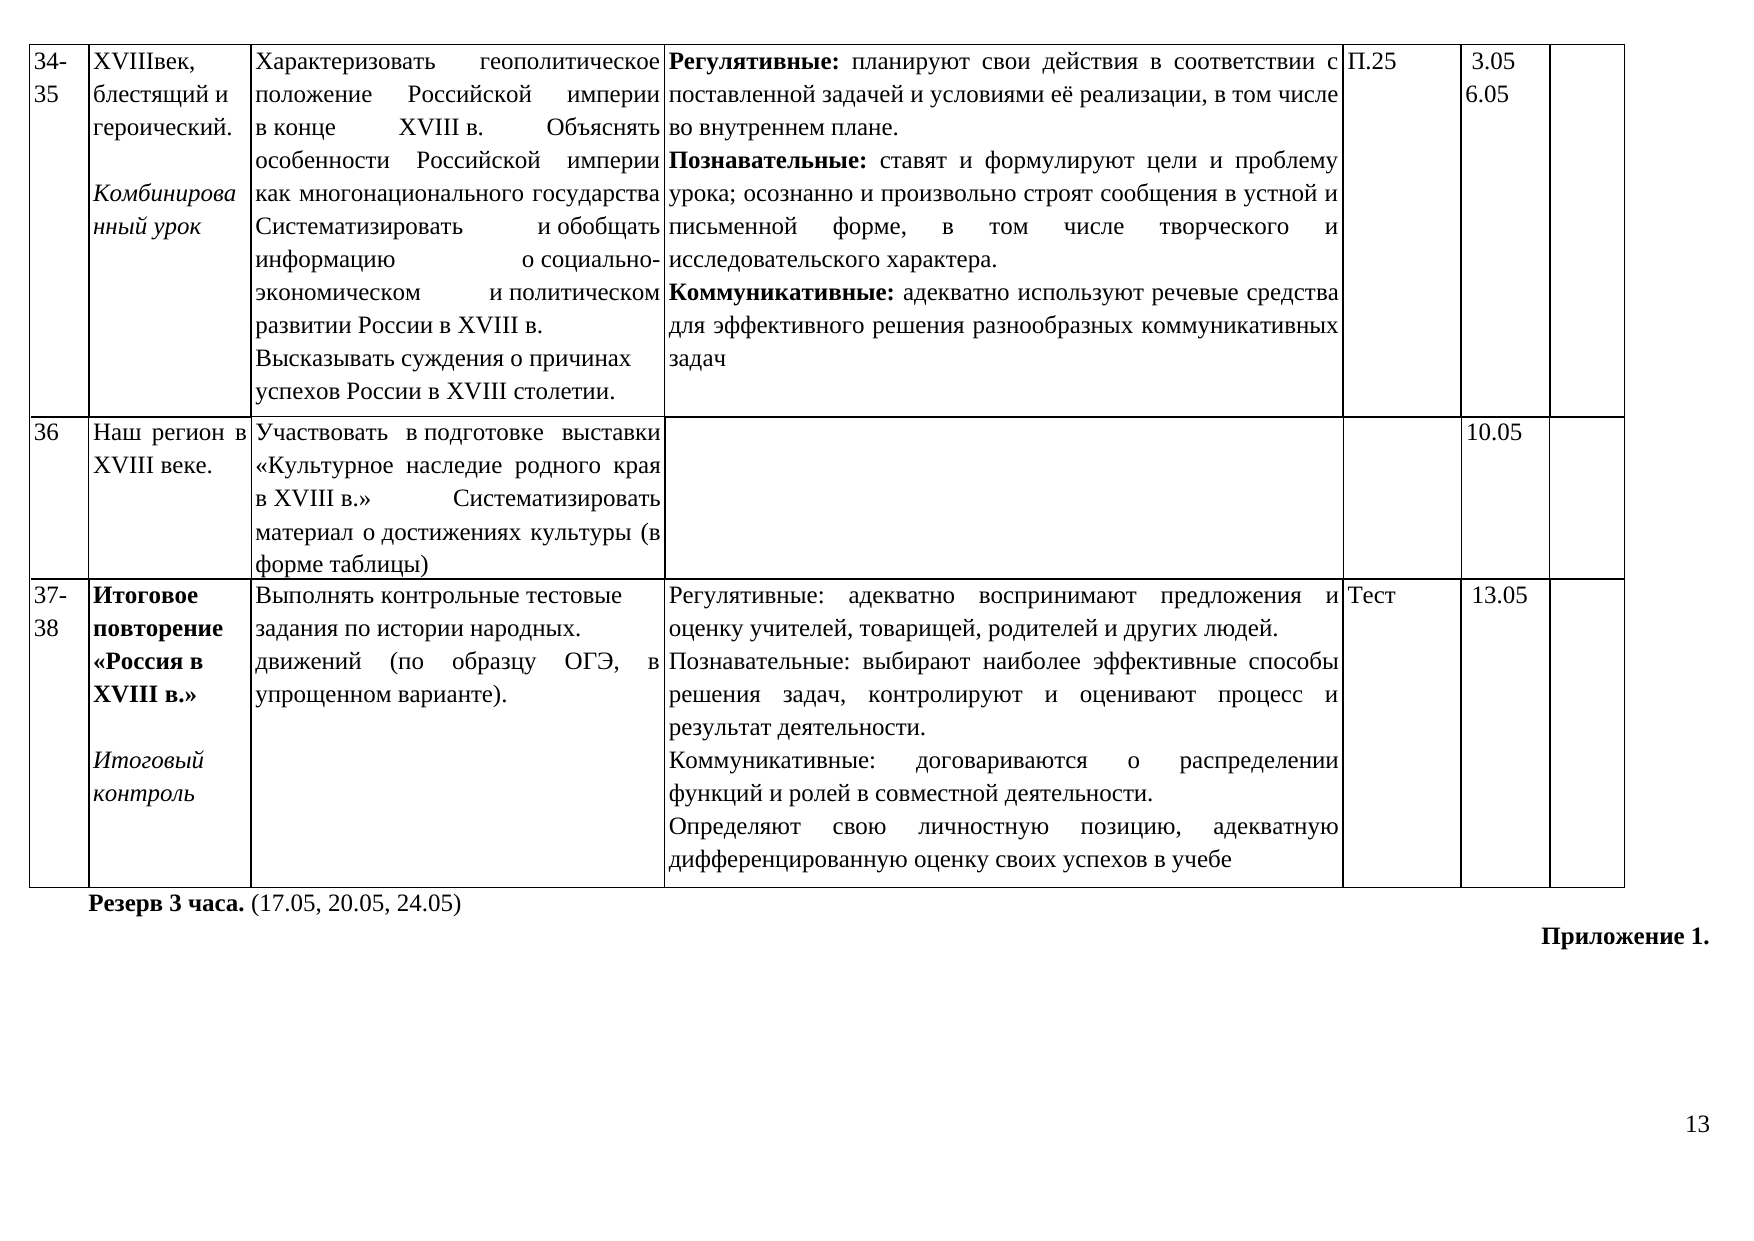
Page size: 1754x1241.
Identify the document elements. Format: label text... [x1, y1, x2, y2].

text Приложение 1. [44, 921, 1709, 950]
table_cell [1344, 418, 1461, 578]
table_cell [1551, 580, 1624, 887]
table_cell Характеризовать геополитическое положение Российской империи в конце XVIII в. Объяснять особенности Российской империи как многонационального государства Систематизировать и обобщать информацию о социально- экономическом и политическом развитии России в XVIII в. Высказывать суждения о причинах успехов России в XVIII столетии. [252, 45, 664, 416]
table_cell Регулятивные: адекватно воспринимают предложения и оценку учителей, товарищей, родителей и других людей. Познавательные: выбирают наиболее эффективные способы решения задач, контролируют и оценивают процесс и результат деятельности. Коммуникативные: договариваются о распределении функций и ролей в совместной деятельности. Определяют свою личностную позицию, адекватную дифференцированную оценку своих успехов в учебе [665, 580, 1342, 887]
table_cell Выполнять контрольные тестовые задания по истории народных. движений (по образцу ОГЭ, в упрощенном варианте). [252, 580, 664, 887]
table_cell 10.05 [1462, 418, 1549, 578]
table_cell 34-35 [30, 45, 88, 416]
table_cell Участвовать в подготовке выставки «Культурное наследие родного края в XVIII в.» Систематизировать материал о достижениях культуры (в форме таблицы) [252, 417, 664, 578]
table_cell 3.05 6.05 [1462, 45, 1549, 416]
table_cell 36 [30, 417, 88, 578]
table_cell ХVIIIвек, блестящий и героический. Комбинированный урок [90, 45, 250, 416]
text Резерв 3 часа. (17.05, 20.05, 24.05) [44, 888, 1709, 917]
table_cell Итоговое повторение «Россия в XVIII в.» Итоговый контроль [90, 580, 250, 887]
table_cell Тест [1344, 580, 1460, 887]
table_cell Наш регион в XVIII веке. [89, 418, 251, 578]
table_cell [1550, 418, 1624, 578]
table_cell [666, 418, 1343, 578]
table_cell 13.05 [1462, 580, 1549, 887]
table_cell Регулятивные: планируют свои действия в соответствии с поставленной задачей и условиями её реализации, в том числе во внутреннем плане. Познавательные: ставят и формулируют цели и проблему урока; осознанно и произвольно строят сообщения в устной и письменной форме, в том числе творческого и исследовательского характера. Коммуникативные: адекватно используют речевые средства для эффективного решения разнообразных коммуникативных задач [665, 45, 1342, 416]
table_cell [1551, 45, 1624, 416]
table_cell П.25 [1344, 45, 1460, 416]
table_cell 37-38 [30, 579, 88, 887]
